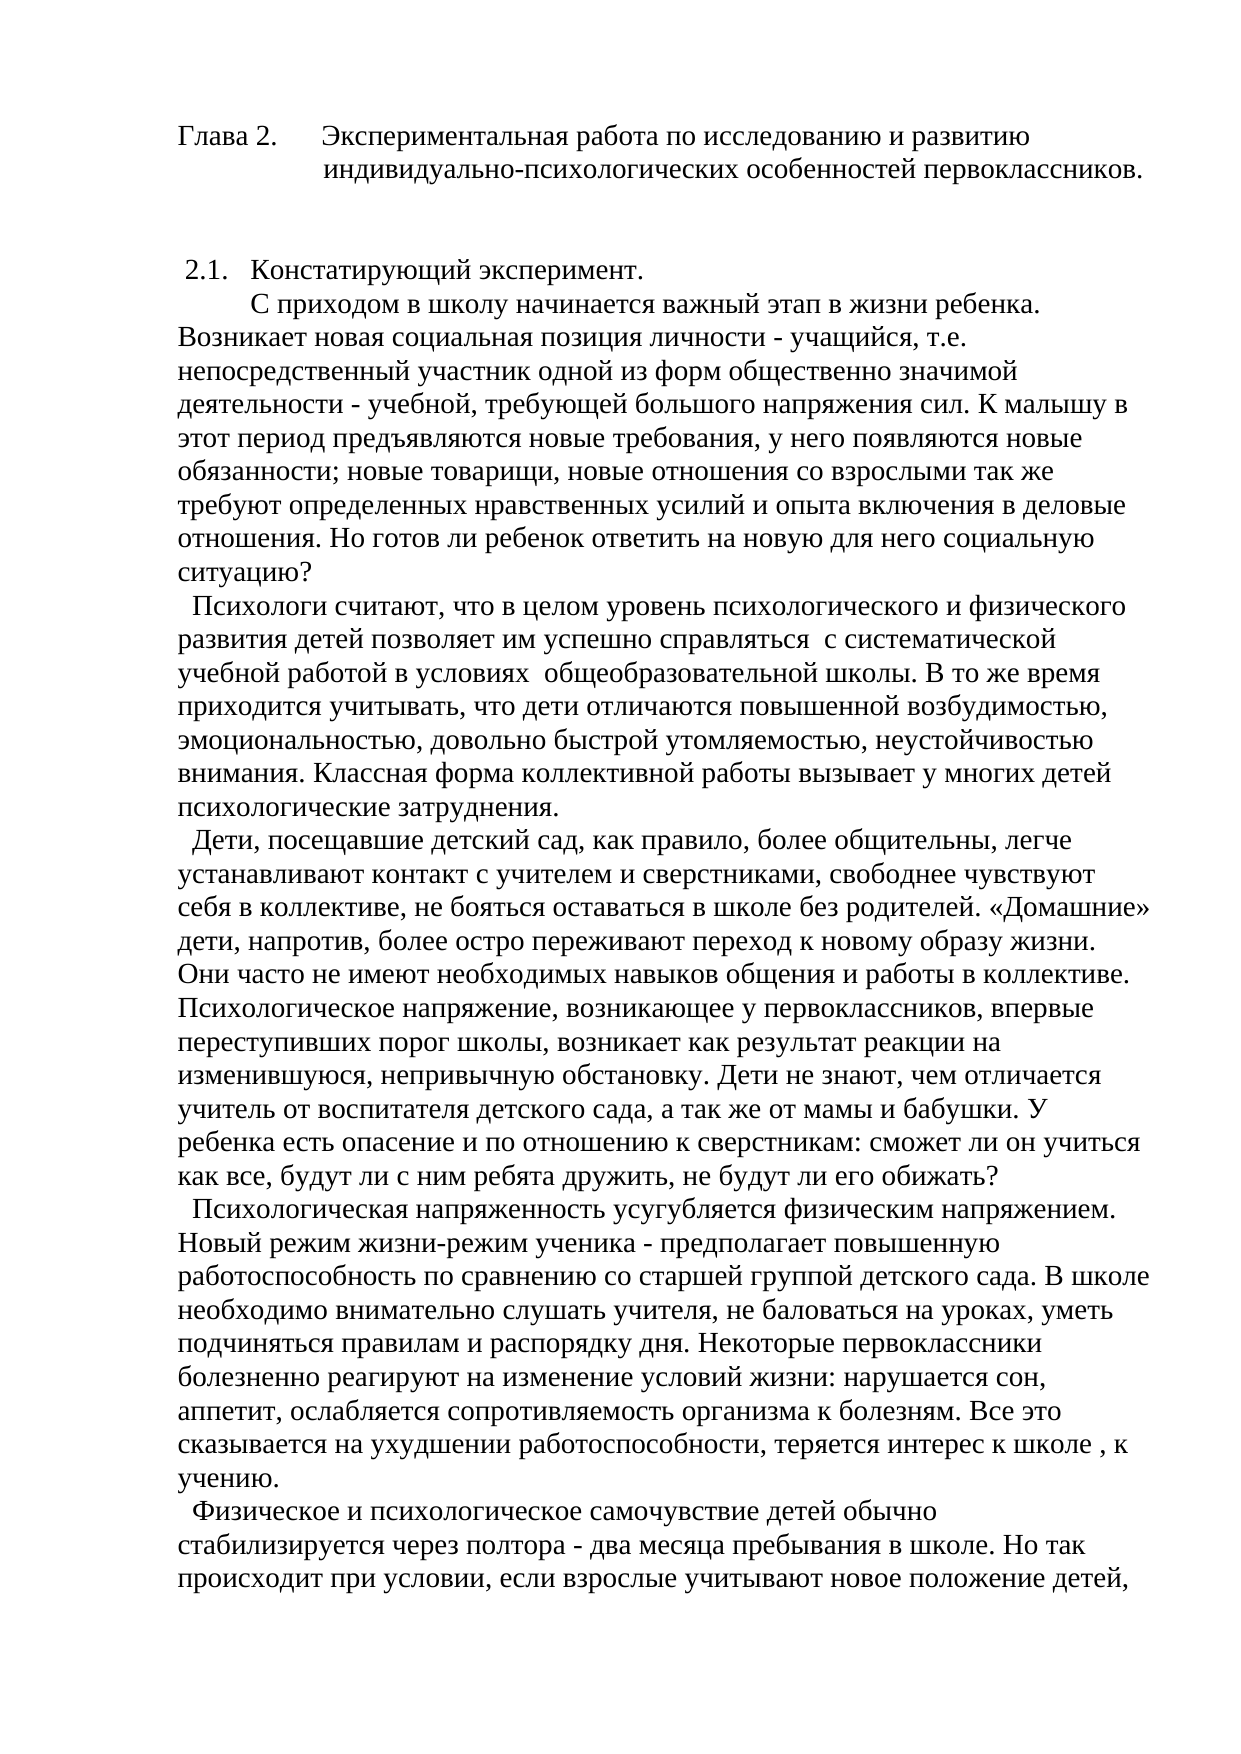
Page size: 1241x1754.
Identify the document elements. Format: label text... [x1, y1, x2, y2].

text Психологическая напряженность усугубляется физическим напряжением. Новый режим жизни-режим ученика - предполагает повышенную работоспособность по сравнению со старшей группой детского сада. В школе необходимо внимательно слушать учителя, не баловаться на уроках, уметь подчиняться правилам и распорядку дня. Некоторые первоклассники болезненно реагируют на изменение условий жизни: нарушается сон, аппетит, ослабляется сопротивляемость организма к болезням. Все это сказывается на ухудшении работоспособности, теряется интерес к школе , к учению. [177, 1191, 1152, 1493]
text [177, 1493, 1152, 1594]
text Психологи считают, что в целом уровень психологического и физического развития детей позволяет им успешно справляться с систематической учебной работой в условиях общеобразовательной школы. В то же время приходится учитывать, что дети отличаются повышенной возбудимостью, эмоциональностью, довольно быстрой утомляемостью, неустойчивостью внимания. Классная форма коллективной работы вызывает у многих детей психологические затруднения. [177, 588, 1152, 822]
text индивидуально-психологических особенностей первоклассников. [177, 152, 1152, 185]
text Глава 2. Экспериментальная работа по исследованию и развитию [177, 118, 1152, 152]
text С приходом в школу начинается важный этап в жизни ребенка. Возникает новая социальная позиция личности - учащийся, т.е. непосредственный участник одной из форм общественно значимой деятельности - учебной, требующей большого напряжения сил. К малышу в этот период предъявляются новые требования, у него появляются новые обязанности; новые товарищи, новые отношения со взрослыми так же требуют определенных нравственных усилий и опыта включения в деловые отношения. Но готов ли ребенок ответить на новую для него социальную ситуацию? [177, 286, 1152, 588]
text Психологическое напряжение, возникающее у первоклассников, впервые переступивших порог школы, возникает как результат реакции на изменившуюся, непривычную обстановку. Дети не знают, чем отличается учитель от воспитателя детского сада, а так же от мамы и бабушки. У ребенка есть опасение и по отношению к сверстникам: сможет ли он учиться как все, будут ли с ним ребята дружить, не будут ли его обижать? [177, 990, 1152, 1191]
text 2.1. Констатирующий эксперимент. [177, 252, 1152, 286]
text Дети, посещавшие детский сад, как правило, более общительны, легче устанавливают контакт с учителем и сверстниками, свободнее чувствуют себя в коллективе, не бояться оставаться в школе без родителей. «Домашние» дети, напротив, более остро переживают переход к новому образу жизни. Они часто не имеют необходимых навыков общения и работы в коллективе. [177, 822, 1152, 990]
